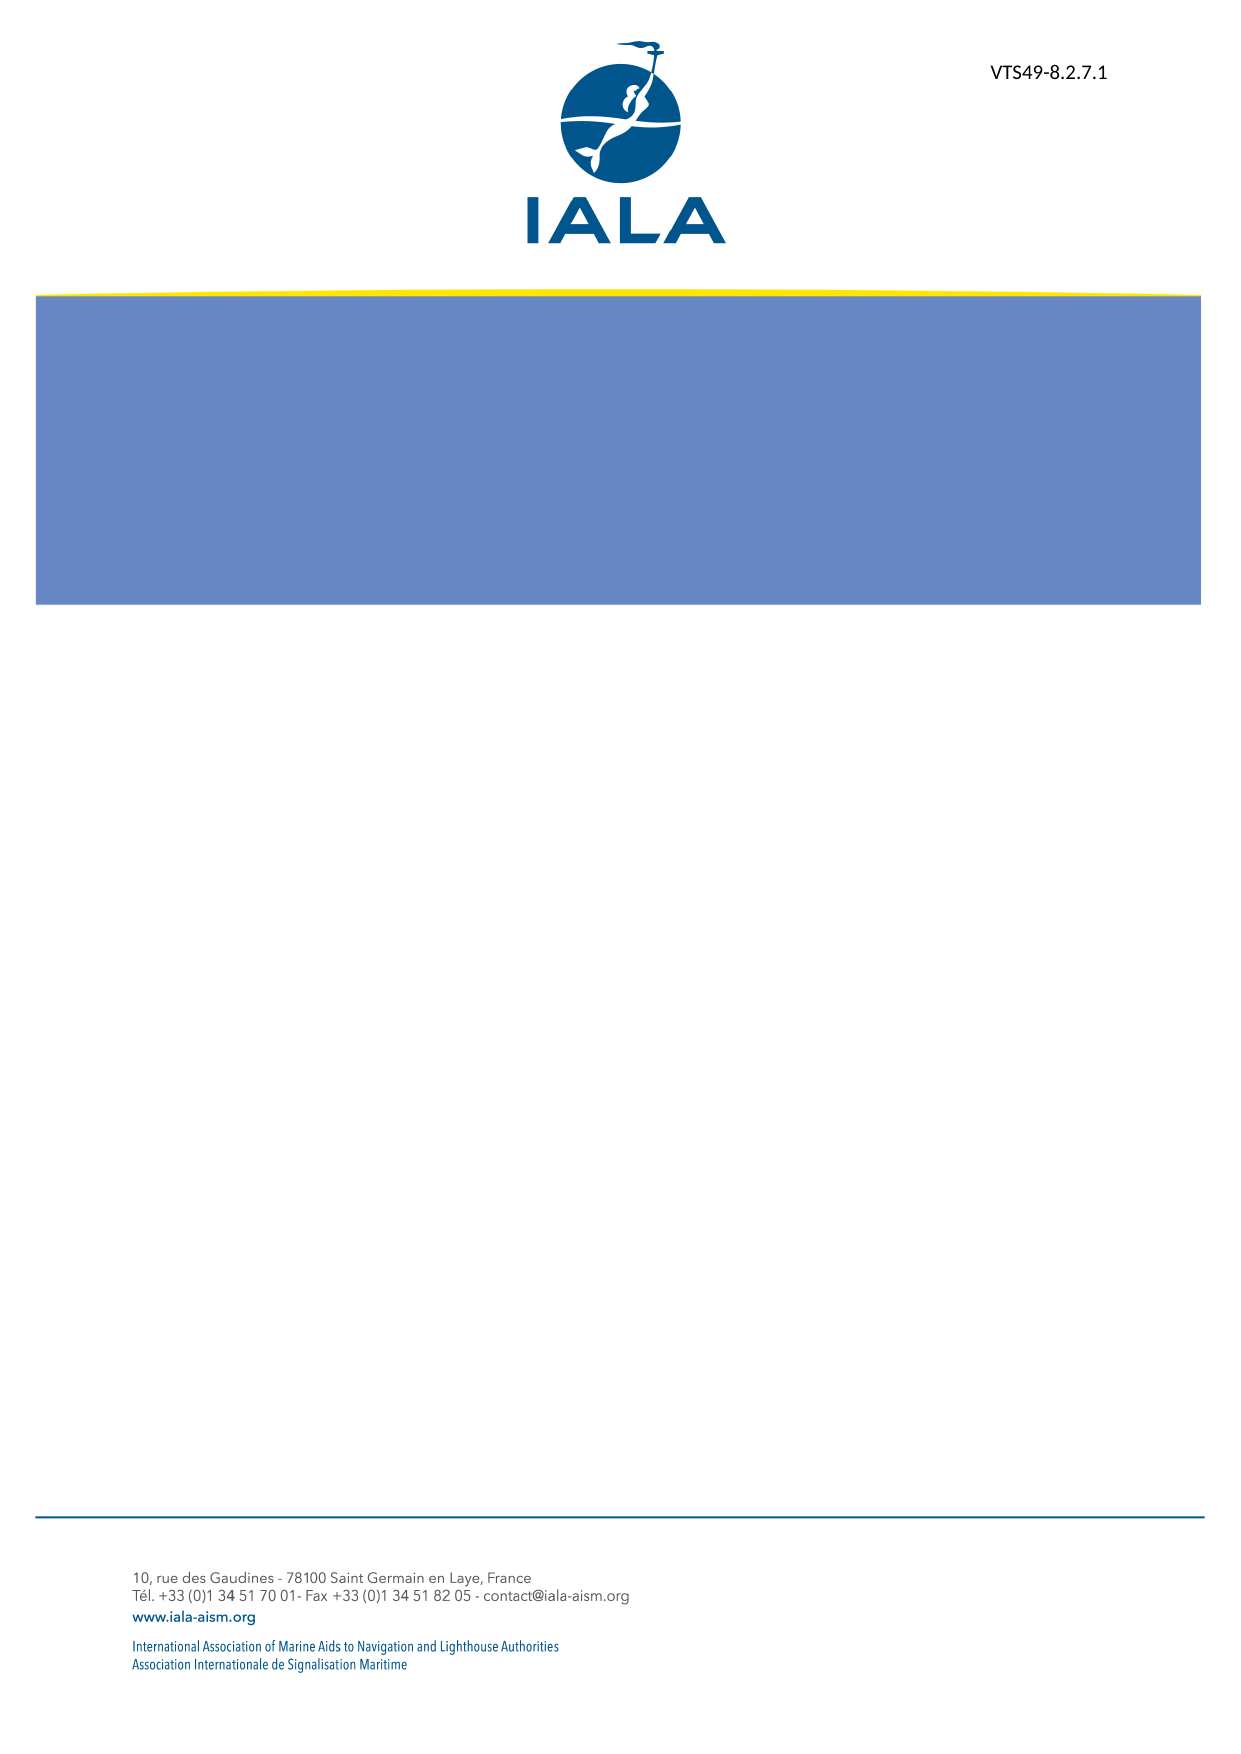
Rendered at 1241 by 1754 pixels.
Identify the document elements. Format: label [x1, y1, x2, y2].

picture [126, 1567, 660, 1687]
picture [0, 29, 1240, 616]
